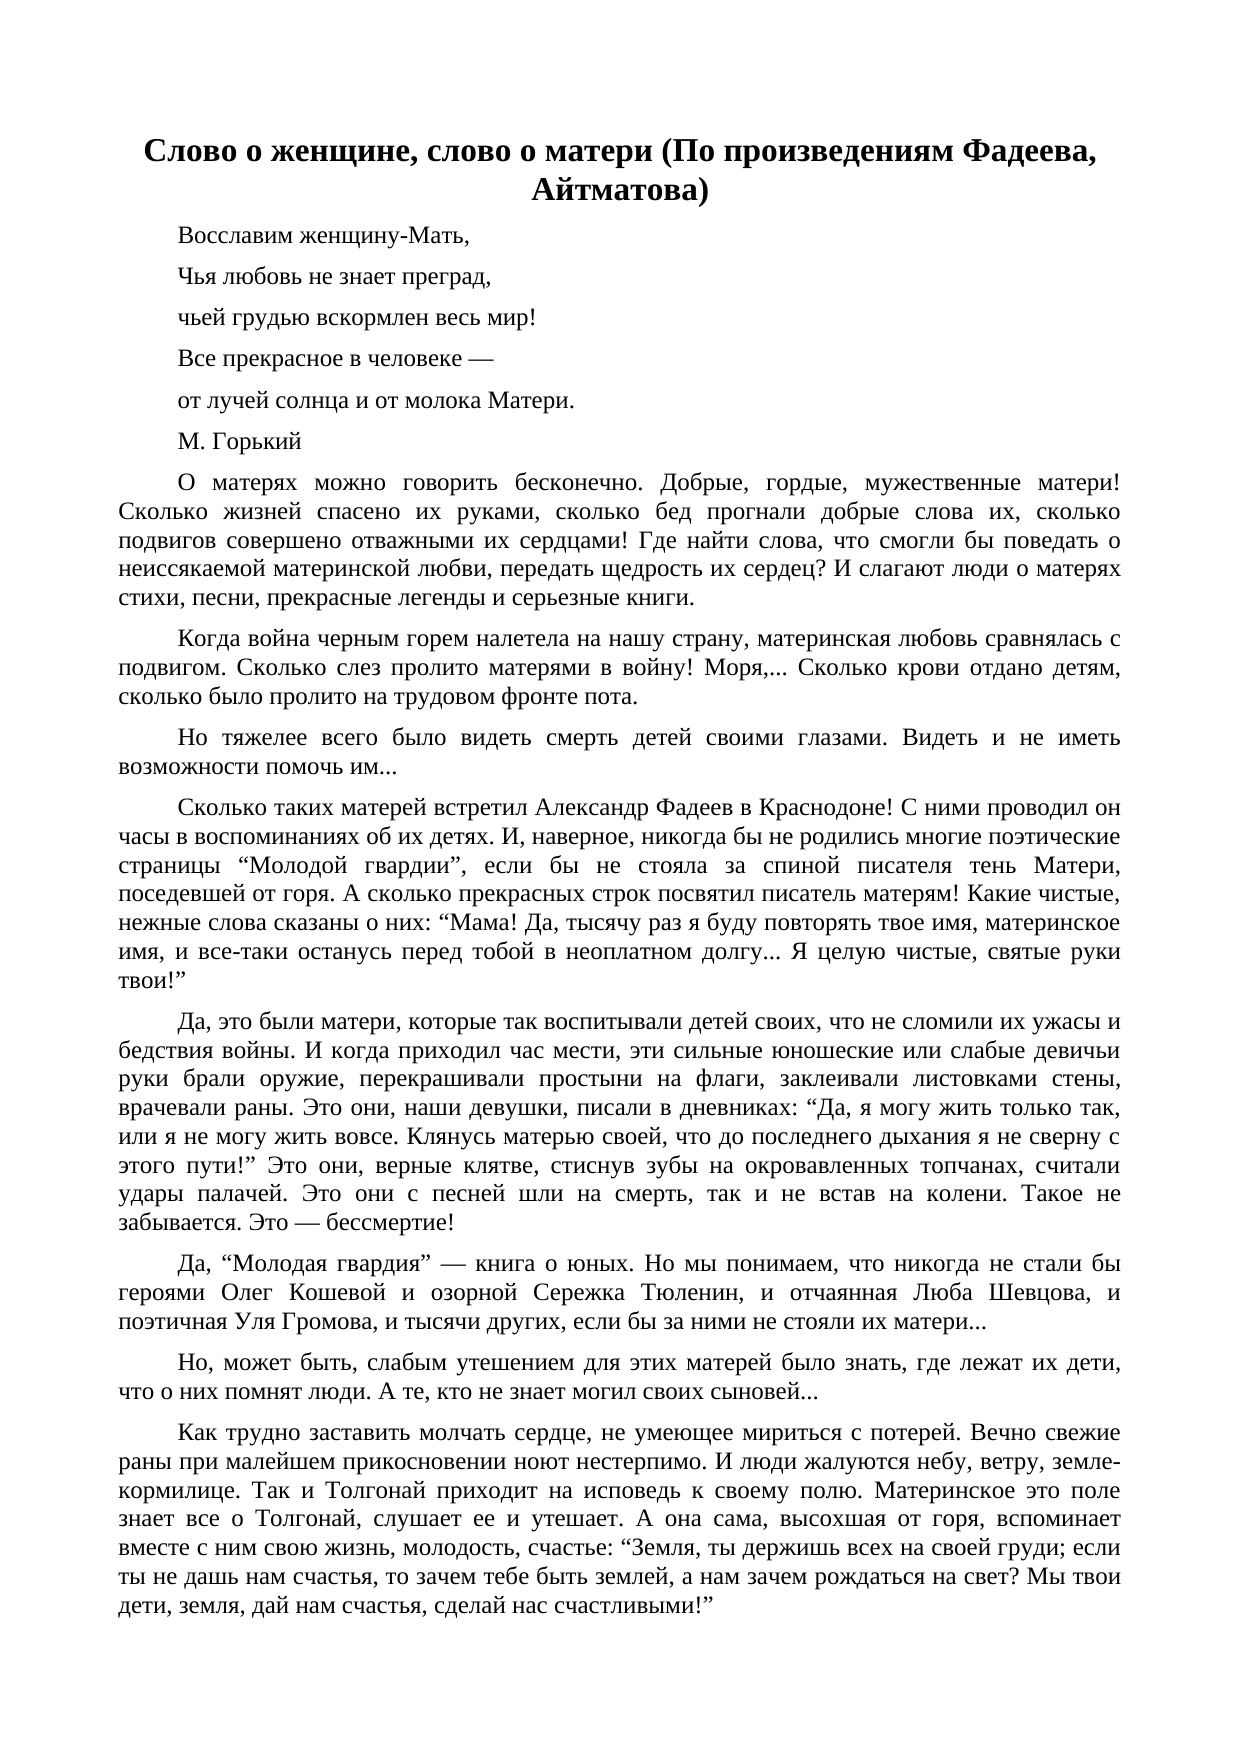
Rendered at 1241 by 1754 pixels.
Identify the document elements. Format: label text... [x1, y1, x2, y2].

text чьей грудью вскормлен весь мир! [118, 302, 1122, 331]
text Как трудно заставить молчать сердце, не умеющее мириться с потерей. Вечно свежие раны при малейшем прикосновении ноют нестерпимо. И люди жалуются небу, ветру, земле-кормилице. Так и Толгонай приходит на исповедь к своему полю. Материнское это поле знает все о Толгонай, слушает ее и утешает. А она сама, высохшая от горя, вспоминает вместе с ним свою жизнь, молодость, счастье: “Земля, ты держишь всех на своей груди; если ты не дашь нам счастья, то зачем тебе быть землей, а нам зачем рождаться на свет? Мы твои дети, земля, дай нам счастья, сделай нас счастливыми!” [118, 1417, 1122, 1618]
text Когда война черным горем налетела на нашу страну, материнская любовь сравнялась с подвигом. Сколько слез пролито матерями в войну! Моря,... Сколько крови отдано детям, сколько было пролито на трудовом фронте пота. [118, 623, 1122, 710]
text Сколько таких матерей встретил Александр Фадеев в Краснодоне! С ними проводил он часы в воспоминаниях об их детях. И, наверное, никогда бы не родились многие поэтические страницы “Молодой гвардии”, если бы не стояла за спиной писателя тень Матери, поседевшей от горя. А сколько прекрасных строк посвятил писатель матерям! Какие чистые, нежные слова сказаны о них: “Мама! Да, тысячу раз я буду повторять твое имя, материнское имя, и все-таки останусь перед тобой в неоплатном долгу... Я целую чистые, святые руки твои!” [118, 792, 1122, 993]
text Восславим женщину-Мать, [118, 220, 1122, 248]
text Но тяжелее всего было видеть смерть детей своими глазами. Видеть и не иметь возможности помочь им... [118, 722, 1122, 780]
text Чья любовь не знает преград, [118, 261, 1122, 290]
text М. Горький [118, 426, 1122, 455]
text Да, “Молодая гвардия” — книга о юных. Но мы понимаем, что никогда не стали бы героями Олег Кошевой и озорной Сережка Тюленин, и отчаянная Люба Шевцова, и поэтичная Уля Громова, и тысячи других, если бы за ними не стояли их матери... [118, 1248, 1122, 1335]
text Все прекрасное в человеке — [118, 343, 1122, 372]
text Но, может быть, слабым утешением для этих матерей было знать, где лежат их дети, что о них помнят люди. А те, кто не знает могил своих сыновей... [118, 1347, 1122, 1405]
text Да, это были матери, которые так воспитывали детей своих, что не сломили их ужасы и бедствия войны. И когда приходил час мести, эти сильные юношеские или слабые девичьи руки брали оружие, перекрашивали простыни на флаги, заклеивали листовками стены, врачевали раны. Это они, наши девушки, писали в дневниках: “Да, я могу жить только так, или я не могу жить вовсе. Клянусь матерью своей, что до последнего дыхания я не сверну с этого пути!” Это они, верные клятве, стиснув зубы на окровавленных топчанах, считали удары палачей. Это они с песней шли на смерть, так и не встав на колени. Такое не забывается. Это — бессмертие! [118, 1006, 1122, 1236]
text Слово о женщине, слово о матери (По произведениям Фадеева, Айтматова) [118, 131, 1122, 207]
text от лучей солнца и от молока Матери. [118, 385, 1122, 413]
text О матерях можно говорить бесконечно. Добрые, гордые, мужественные матери! Сколько жизней спасено их руками, сколько бед прогнали добрые слова их, сколько подвигов совершено отважными их сердцами! Где найти слова, что смогли бы поведать о неиссякаемой материнской любви, передать щедрость их сердец? И слагают люди о матерях стихи, песни, прекрасные легенды и серьезные книги. [118, 467, 1122, 611]
